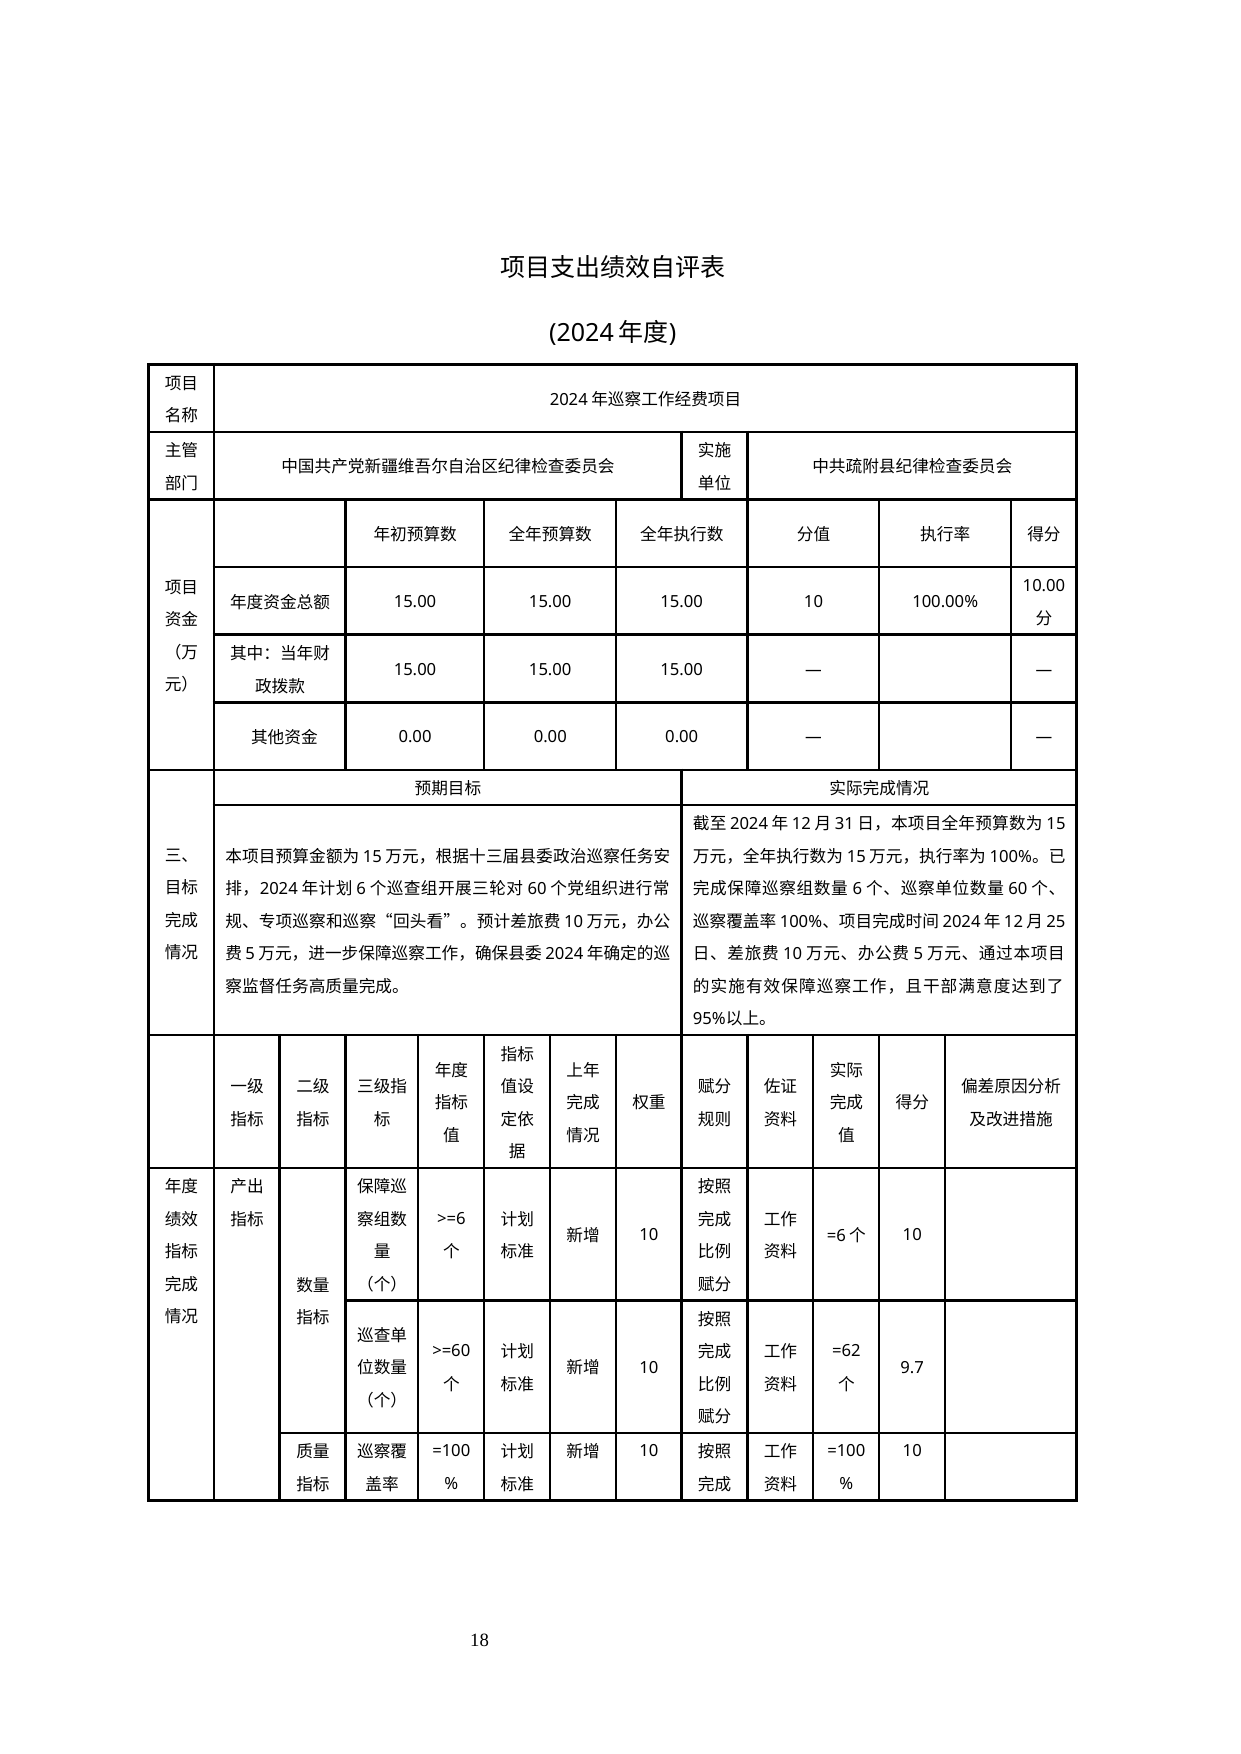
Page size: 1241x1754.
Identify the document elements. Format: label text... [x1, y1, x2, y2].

table_cell 100.00% [880, 568, 1010, 633]
table_cell [946, 1434, 1075, 1499]
table_cell [880, 704, 1010, 768]
table_cell 偏差原因分析及改进措施 [946, 1036, 1075, 1166]
table_cell 计划标准 [485, 1169, 549, 1299]
table_cell 全年预算数 [485, 501, 615, 566]
table_cell =100% [814, 1434, 878, 1499]
table_cell 15.00 [485, 636, 615, 701]
table_cell 10 [617, 1302, 680, 1432]
table_cell 三、目标完成情况 [150, 771, 213, 1034]
table_cell 其他资金 [215, 704, 344, 768]
table_cell 赋分规则 [683, 1036, 746, 1166]
table_cell 数量指标 [281, 1169, 344, 1432]
table_cell 0.00 [617, 704, 746, 768]
table_cell 10.00分 [1012, 568, 1075, 633]
table_cell 项目资金 （万元） [150, 501, 213, 768]
table_cell 全年执行数 [617, 501, 746, 566]
table_cell 巡查单位数量（个） [347, 1302, 417, 1432]
table_cell 二级指标 [281, 1036, 344, 1166]
table_cell 产出指标 [215, 1169, 278, 1499]
table_cell =6个 [814, 1169, 878, 1299]
table_cell 新增 [551, 1302, 615, 1432]
table_cell [150, 1036, 213, 1166]
table_cell 权重 [617, 1036, 680, 1166]
table_cell 分值 [749, 501, 878, 566]
table_cell 按照完成比例赋分 [683, 1302, 746, 1432]
table_cell 中共疏附县纪律检查委员会 [749, 433, 1075, 498]
table_cell 一级指标 [215, 1036, 278, 1166]
table_cell 工作资料 [749, 1302, 812, 1432]
table_cell 巡察覆盖率（%） [347, 1434, 417, 1499]
table_cell 计划标准 [485, 1302, 549, 1432]
table_header 项目支出绩效自评表 [148, 233, 1077, 298]
table_cell 执行率 [880, 501, 1010, 566]
table_cell 本项目预算金额为15万元，根据十三届县委政治巡察任务安排，2024年计划6个巡查组开展三轮对60个党组织进行常规、专项巡察和巡察“回头看”。预计差旅费10万元，办公费5万元，进一步保障巡察工作，确保县委2024年确定的巡察监督任务高质量完成。 [215, 806, 680, 1034]
table_cell 新增 [551, 1169, 615, 1299]
table_cell 质量指标 [281, 1434, 344, 1499]
table_cell 0.00 [347, 704, 483, 768]
table_cell 截至2024年12月31日，本项目全年预算数为15万元，全年执行数为15万元，执行率为100%。已完成保障巡察组数量6个、巡察单位数量60个、巡察覆盖率100%、项目完成时间2024年12月25日、差旅费10万元、办公费5万元、通过本项目的实施有效保障巡察工作，且干部满意度达到了95%以上。 [683, 806, 1075, 1034]
table_cell 10 [749, 568, 878, 633]
table_cell >=60个 [419, 1302, 483, 1432]
table_cell 按照完成比例赋分 [683, 1169, 746, 1299]
table_cell 实际完成情况 [683, 771, 1075, 804]
table_cell 得分 [880, 1036, 944, 1166]
table_cell 新增 [551, 1434, 615, 1499]
table_cell 年度指标值 [419, 1036, 483, 1166]
table_cell 15.00 [617, 568, 746, 633]
table_cell =100% [419, 1434, 483, 1499]
table_cell — [749, 636, 878, 701]
table_cell 主管部门 [150, 433, 213, 498]
table_cell 中国共产党新疆维吾尔自治区纪律检查委员会 [215, 433, 680, 498]
table_cell [215, 501, 344, 566]
table_cell [946, 1302, 1075, 1432]
table_cell 项目名称 [150, 366, 213, 431]
table_cell 年度绩效指标完成情况 [150, 1169, 213, 1499]
table_cell 实际完成值 [814, 1036, 878, 1166]
table_cell — [1012, 636, 1075, 701]
table_cell 年度资金总额 [215, 568, 344, 633]
table_cell 工作资料 [749, 1169, 812, 1299]
table_cell 年初预算数 [347, 501, 483, 566]
table_cell [946, 1169, 1075, 1299]
table_cell 保障巡察组数量（个） [347, 1169, 417, 1299]
table_cell 15.00 [347, 636, 483, 701]
table_cell — [749, 704, 878, 768]
table_cell 15.00 [617, 636, 746, 701]
table_cell 15.00 [347, 568, 483, 633]
table_cell 计划标准 [485, 1434, 549, 1499]
table_cell 15.00 [485, 568, 615, 633]
table_cell 0.00 [485, 704, 615, 768]
table_cell 其中：当年财政拨款 [215, 636, 344, 701]
table_cell 9.7 [880, 1302, 944, 1432]
table_cell 按照完成比例赋分 [683, 1434, 746, 1499]
table_cell 10 [617, 1169, 680, 1299]
table_cell 10 [880, 1169, 944, 1299]
table_cell — [1012, 704, 1075, 768]
table_cell 工作资料 [749, 1434, 812, 1499]
table_cell 指标值设定依据 [485, 1036, 549, 1166]
table_cell 得分 [1012, 501, 1075, 566]
table_cell 上年完成情况 [551, 1036, 615, 1166]
table_cell >=6个 [419, 1169, 483, 1299]
table_cell 预期目标 [215, 771, 680, 804]
table_cell 10 [880, 1434, 944, 1499]
table_cell (2024年度) [148, 298, 1077, 363]
table_cell 实施单位 [683, 433, 746, 498]
table_cell 佐证资料 [749, 1036, 812, 1166]
table_cell =62个 [814, 1302, 878, 1432]
table_cell 10 [617, 1434, 680, 1499]
table_cell 2024年巡察工作经费项目 [215, 366, 1075, 431]
table_cell 三级指标 [347, 1036, 417, 1166]
table_cell [880, 636, 1010, 701]
